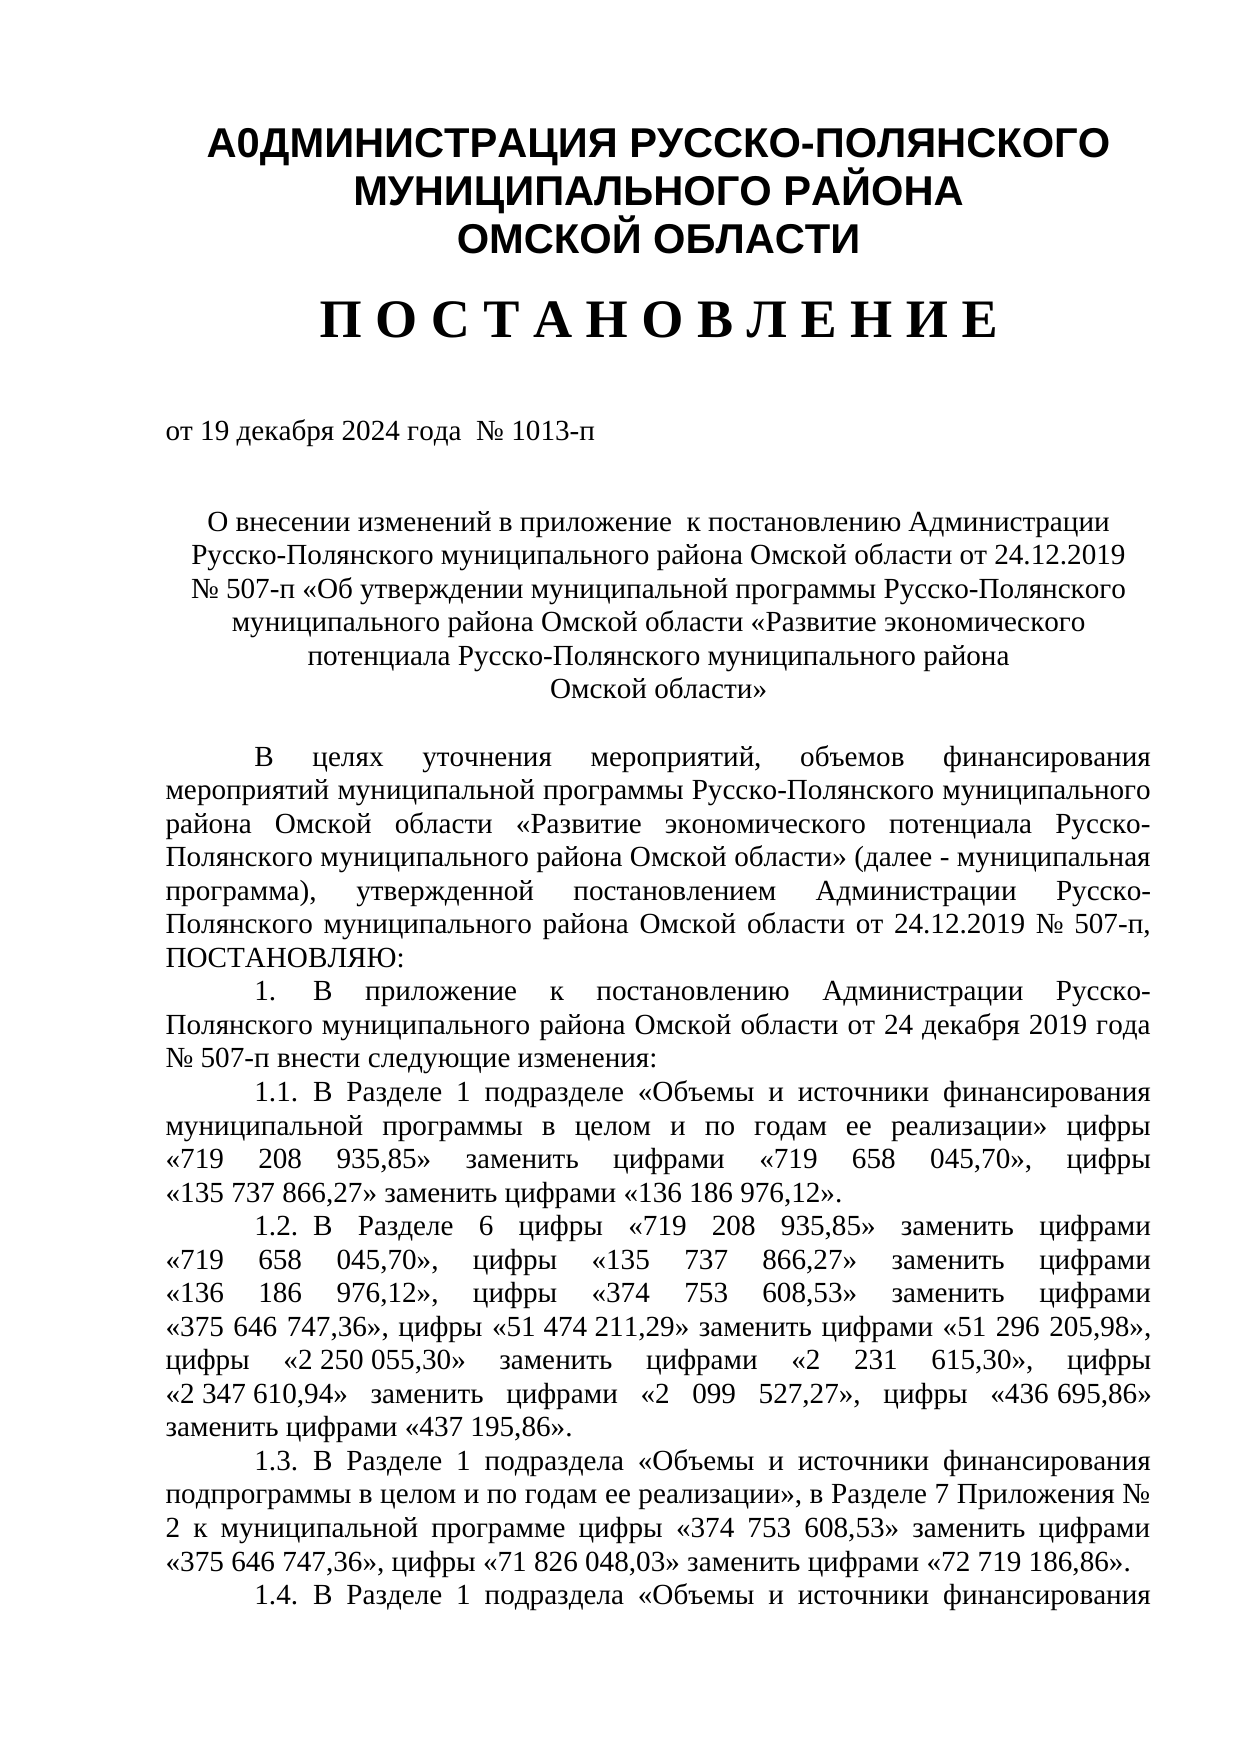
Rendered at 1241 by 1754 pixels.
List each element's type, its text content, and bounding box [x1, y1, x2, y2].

text В целях уточнения мероприятий, объемов финансирования мероприятий муниципальной программы Русско-Полянского муниципального района Омской области «Развитие экономического потенциала Русско-Полянского муниципального района Омской области» (далее - муниципальная программа), утвержденной постановлением Администрации Русско-Полянского муниципального района Омской области от 24.12.2019 № 507-п, ПОСТАНОВЛЯЮ: [165, 739, 1152, 973]
list В Разделе 1 подраздела «Объемы и источники финансирования подпрограммы в целом и по годам ее реализации», в Разделе 7 Приложения № 2 к муниципальной программе цифры «374 753 608,53» заменить цифрами «375 646 747,36», цифры «71 826 048,03» заменить цифрами «72 719 186,86». [165, 1443, 1152, 1577]
text Омской области» [165, 672, 1152, 705]
text МУНИЦИПАЛЬНОГО РАЙОНА [165, 166, 1152, 214]
list В приложение к постановлению Администрации Русско-Полянского муниципального района Омской области от 24 декабря 2019 года № 507-п внести следующие изменения: [165, 973, 1152, 1074]
text № 507-п «Об утверждении муниципальной программы Русско-Полянского муниципального района Омской области «Развитие экономического потенциала Русско-Полянского муниципального района [165, 571, 1152, 672]
list В Разделе 1 подразделе «Объемы и источники финансирования муниципальной программы в целом и по годам ее реализации» цифры «719 208 935,85» заменить цифрами «719 658 045,70», цифры «135 737 866,27» заменить цифрами «136 186 976,12». [165, 1074, 1152, 1208]
list В Разделе 6 цифры «719 208 935,85» заменить цифрами «719 658 045,70», цифры «135 737 866,27» заменить цифрами «136 186 976,12», цифры «374 753 608,53» заменить цифрами «375 646 747,36», цифры «51 474 211,29» заменить цифрами «51 296 205,98», цифры «2 250 055,30» заменить цифрами «2 231 615,30», цифры «2 347 610,94» заменить цифрами «2 099 527,27», цифры «436 695,86» заменить цифрами «437 195,86». [165, 1208, 1152, 1443]
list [165, 1577, 1152, 1611]
text ОМСКОЙ ОБЛАСТИ [165, 214, 1152, 262]
text А0ДМИНИСТРАЦИЯ РУССКО-ПОЛЯНСКОГО [165, 118, 1152, 166]
text от 19 декабря 2024 года № 1013-п [165, 413, 1152, 446]
text О внесении изменений в приложение к постановлению Администрации Русско-Полянского муниципального района Омской области от 24.12.2019 [165, 504, 1152, 571]
text П О С Т А Н О В Л Е Н И Е [165, 287, 1152, 349]
